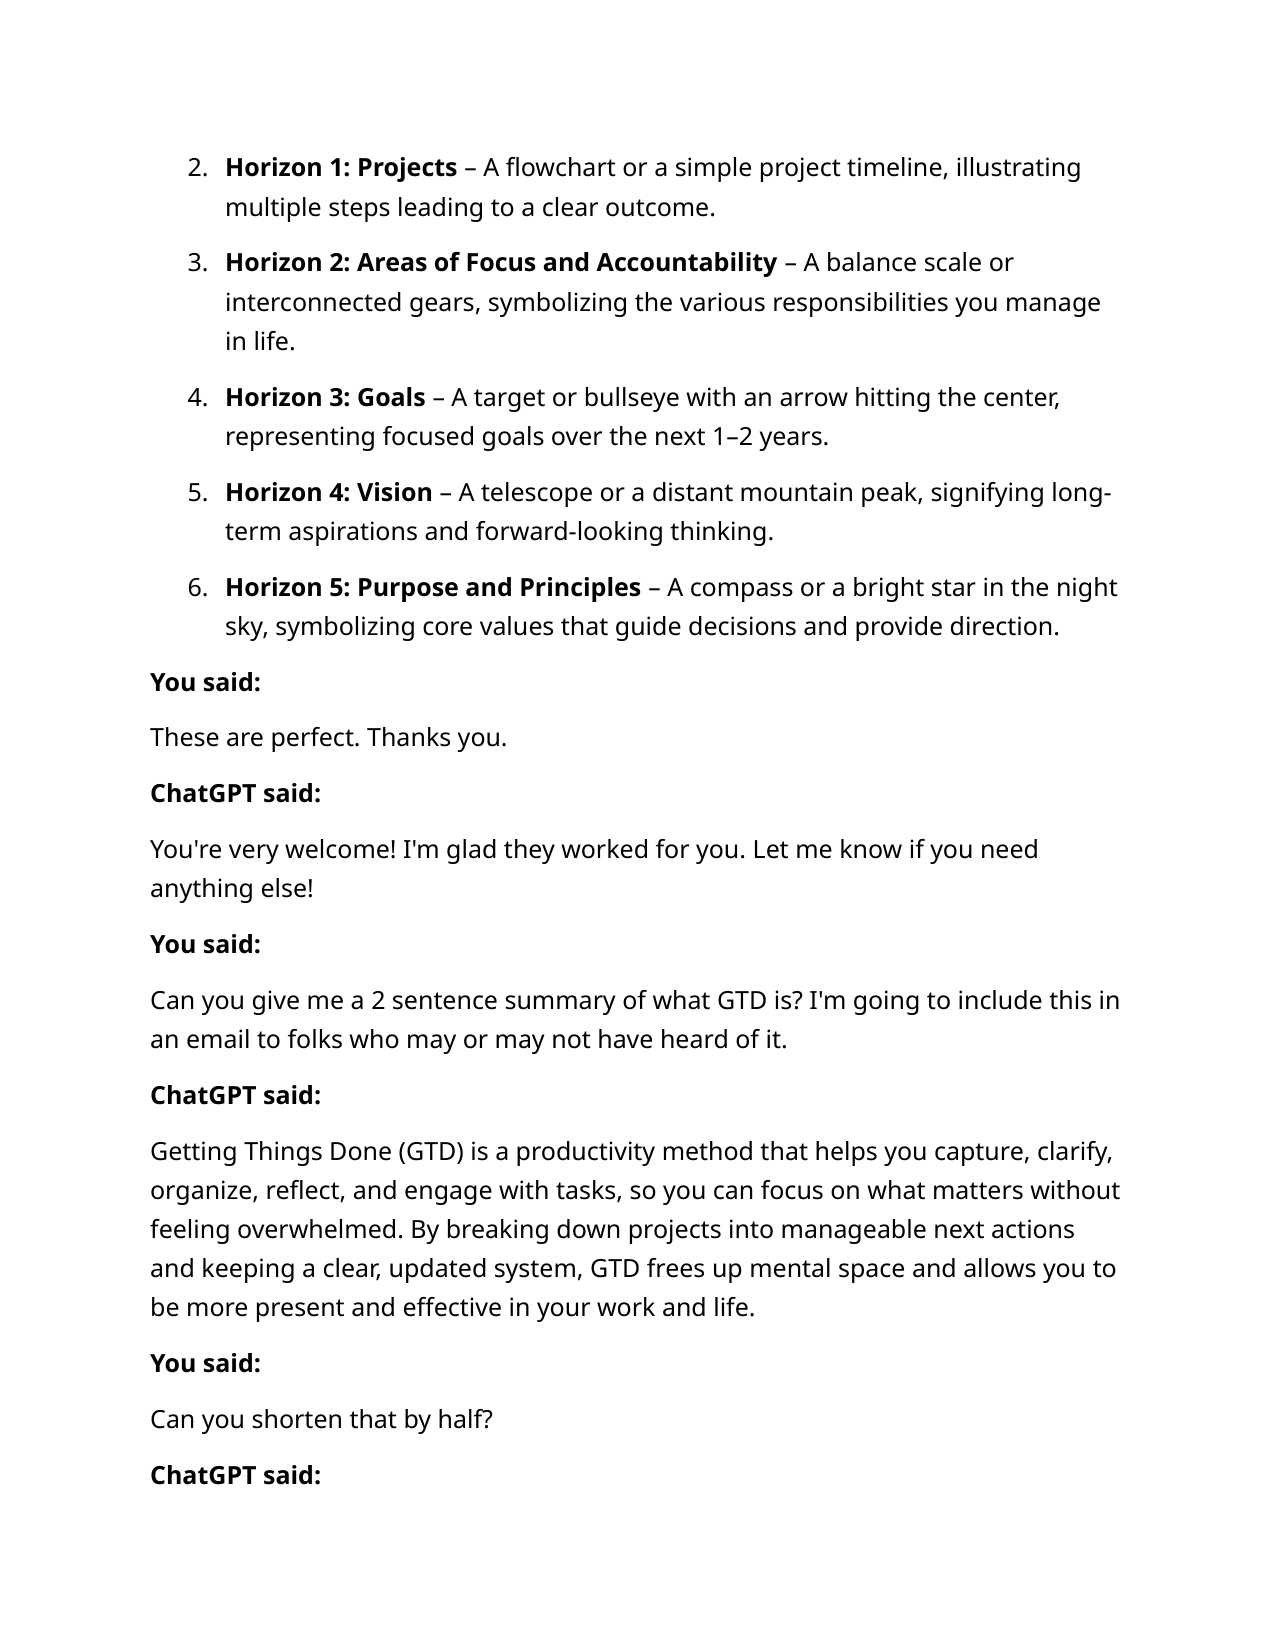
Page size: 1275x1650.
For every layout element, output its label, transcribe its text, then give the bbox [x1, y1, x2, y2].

text You said: [150, 1346, 1125, 1380]
text These are perfect. Thanks you. [150, 720, 1125, 754]
text ChatGPT said: [150, 776, 1125, 810]
text Can you shorten that by half? [150, 1402, 1125, 1436]
text Can you give me a 2 sentence summary of what GTD is? I'm going to include this in an email to folks who may or may not have heard of it. [150, 982, 1125, 1056]
text ChatGPT said: [150, 1077, 1125, 1112]
text ChatGPT said: [150, 1457, 1125, 1492]
list Horizon 5: Purpose and Principles – A compass or a bright star in the night sky, symbolizing core values that guide decisions and provide direction. [187, 569, 1125, 642]
list Horizon 4: Vision – A telescope or a distant mountain peak, signifying long-term aspirations and forward-looking thinking. [187, 474, 1125, 547]
text You're very welcome! I'm glad they worked for you. Let me know if you need anything else! [150, 832, 1125, 905]
list Horizon 1: Projects – A flowchart or a simple project timeline, illustrating multiple steps leading to a clear outcome. [187, 150, 1125, 223]
list Horizon 3: Goals – A target or bullseye with an arrow hitting the center, representing focused goals over the next 1–2 years. [187, 379, 1125, 452]
text You said: [150, 664, 1125, 698]
text You said: [150, 927, 1125, 961]
text Getting Things Done (GTD) is a productivity method that helps you capture, clarify, organize, reflect, and engage with tasks, so you can focus on what matters without feeling overwhelmed. By breaking down projects into manageable next actions and keeping a clear, updated system, GTD frees up mental space and allows you to be more present and effective in your work and life. [150, 1133, 1125, 1324]
list Horizon 2: Areas of Focus and Accountability – A balance scale or interconnected gears, symbolizing the various responsibilities you manage in life. [187, 245, 1125, 357]
